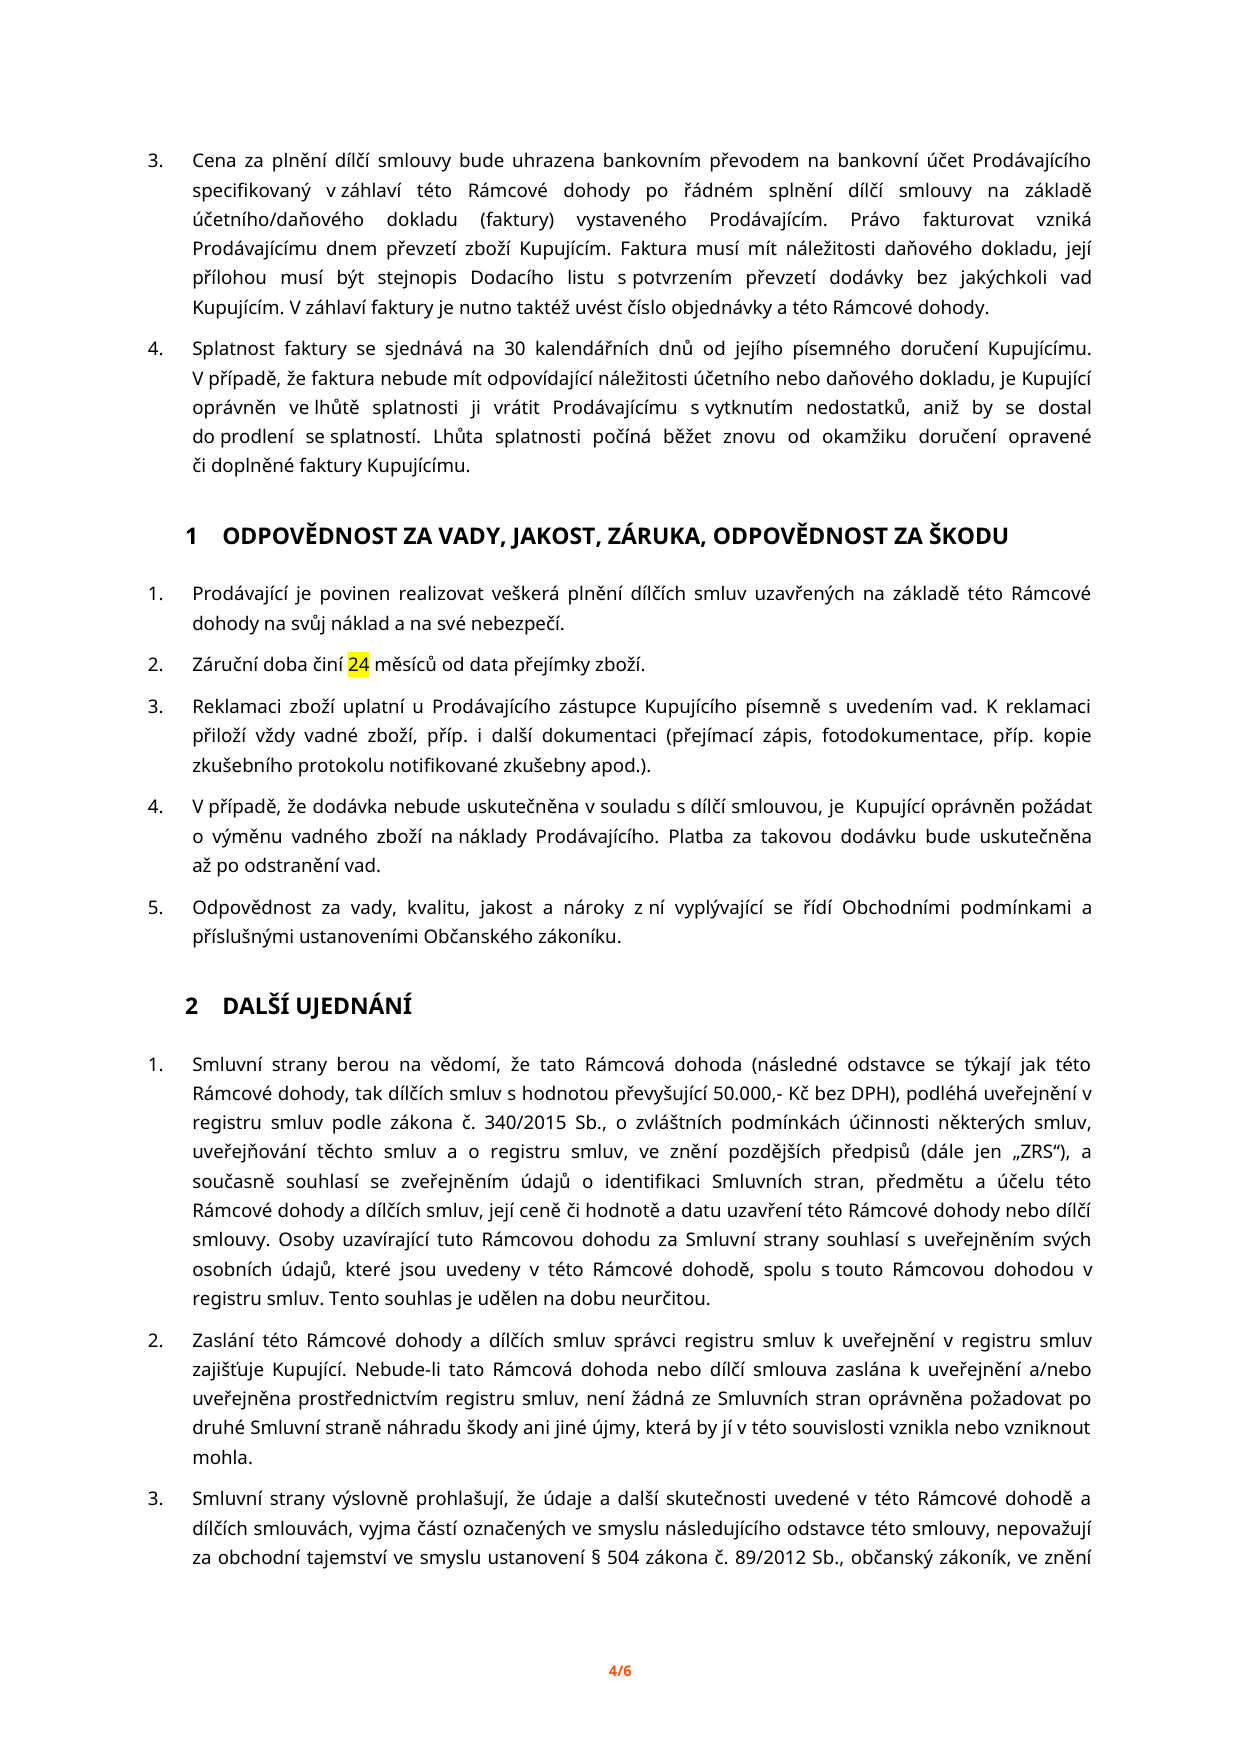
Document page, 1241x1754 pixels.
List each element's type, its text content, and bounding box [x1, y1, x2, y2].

subtitle Splatnost faktury se sjednává na 30 kalendářních dnů od jejího písemného doručení Kupujícímu. V případě, že faktura nebude mít odpovídající náležitosti účetního nebo daňového dokladu, je Kupující oprávněn ve lhůtě splatnosti ji vrátit Prodávajícímu s vytknutím nedostatků, aniž by se dostal do prodlení se splatností. Lhůta splatnosti počíná běžet znovu od okamžiku doručení opravené či doplněné faktury Kupujícímu. [148, 336, 1093, 478]
list Reklamaci zboží uplatní u Prodávajícího zástupce Kupujícího písemně s uvedením vad. K reklamaci přiloží vždy vadné zboží, příp. i další dokumentaci (přejímací zápis, fotodokumentace, příp. kopie zkušebního protokolu notifikované zkušebny apod.). [148, 693, 1093, 777]
list ODPOVĚDNOST ZA VADY, JAKOST, ZÁRUKA, ODPOVĚDNOST ZA ŠKODU [185, 519, 1093, 551]
list DALŠÍ UJEDNÁNÍ [185, 990, 1093, 1021]
list Smluvní strany berou na vědomí, že tato Rámcová dohoda (následné odstavce se týkají jak této Rámcové dohody, tak dílčích smluv s hodnotou převyšující 50.000,- Kč bez DPH), podléhá uveřejnění v registru smluv podle zákona č. 340/2015 Sb., o zvláštních podmínkách účinnosti některých smluv, uveřejňování těchto smluv a o registru smluv, ve znění pozdějších předpisů (dále jen „ZRS“), a současně souhlasí se zveřejněním údajů o identifikaci Smluvních stran, předmětu a účelu této Rámcové dohody a dílčích smluv, její ceně či hodnotě a datu uzavření této Rámcové dohody nebo dílčí smlouvy. Osoby uzavírající tuto Rámcovou dohodu za Smluvní strany souhlasí s uveřejněním svých osobních údajů, které jsou uvedeny v této Rámcové dohodě, spolu s touto Rámcovou dohodou v registru smluv. Tento souhlas je udělen na dobu neurčitou. [148, 1051, 1093, 1311]
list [148, 1486, 1093, 1570]
list V případě, že dodávka nebude uskutečněna v souladu s dílčí smlouvou, je Kupující oprávněn požádat o výměnu vadného zboží na náklady Prodávajícího. Platba za takovou dodávku bude uskutečněna až po odstranění vad. [148, 794, 1093, 878]
list Prodávající je povinen realizovat veškerá plnění dílčích smluv uzavřených na základě této Rámcové dohody na svůj náklad a na své nebezpečí. [148, 581, 1093, 635]
list Záruční doba činí 24 měsíců od data přejímky zboží. [369, 652, 1093, 677]
list Záruční doba činí 24 měsíců od data přejímky zboží. [148, 652, 348, 677]
list Odpovědnost za vady, kvalitu, jakost a nároky z ní vyplývající se řídí Obchodními podmínkami a příslušnými ustanoveními Občanského zákoníku. [148, 894, 1093, 949]
subtitle Cena za plnění dílčí smlouvy bude uhrazena bankovním převodem na bankovní účet Prodávajícího specifikovaný v záhlaví této Rámcové dohody po řádném splnění dílčí smlouvy na základě účetního/daňového dokladu (faktury) vystaveného Prodávajícím. Právo fakturovat vzniká Prodávajícímu dnem převzetí zboží Kupujícím. Faktura musí mít náležitosti daňového dokladu, její přílohou musí být stejnopis Dodacího listu s potvrzením převzetí dodávky bez jakýchkoli vad Kupujícím. V záhlaví faktury je nutno taktéž uvést číslo objednávky a této Rámcové dohody. [148, 148, 1093, 319]
list Zaslání této Rámcové dohody a dílčích smluv správci registru smluv k uveřejnění v registru smluv zajišťuje Kupující. Nebude-li tato Rámcová dohoda nebo dílčí smlouva zaslána k uveřejnění a/nebo uveřejněna prostřednictvím registru smluv, není žádná ze Smluvních stran oprávněna požadovat po druhé Smluvní straně náhradu škody ani jiné újmy, která by jí v této souvislosti vznikla nebo vzniknout mohla. [148, 1327, 1093, 1469]
